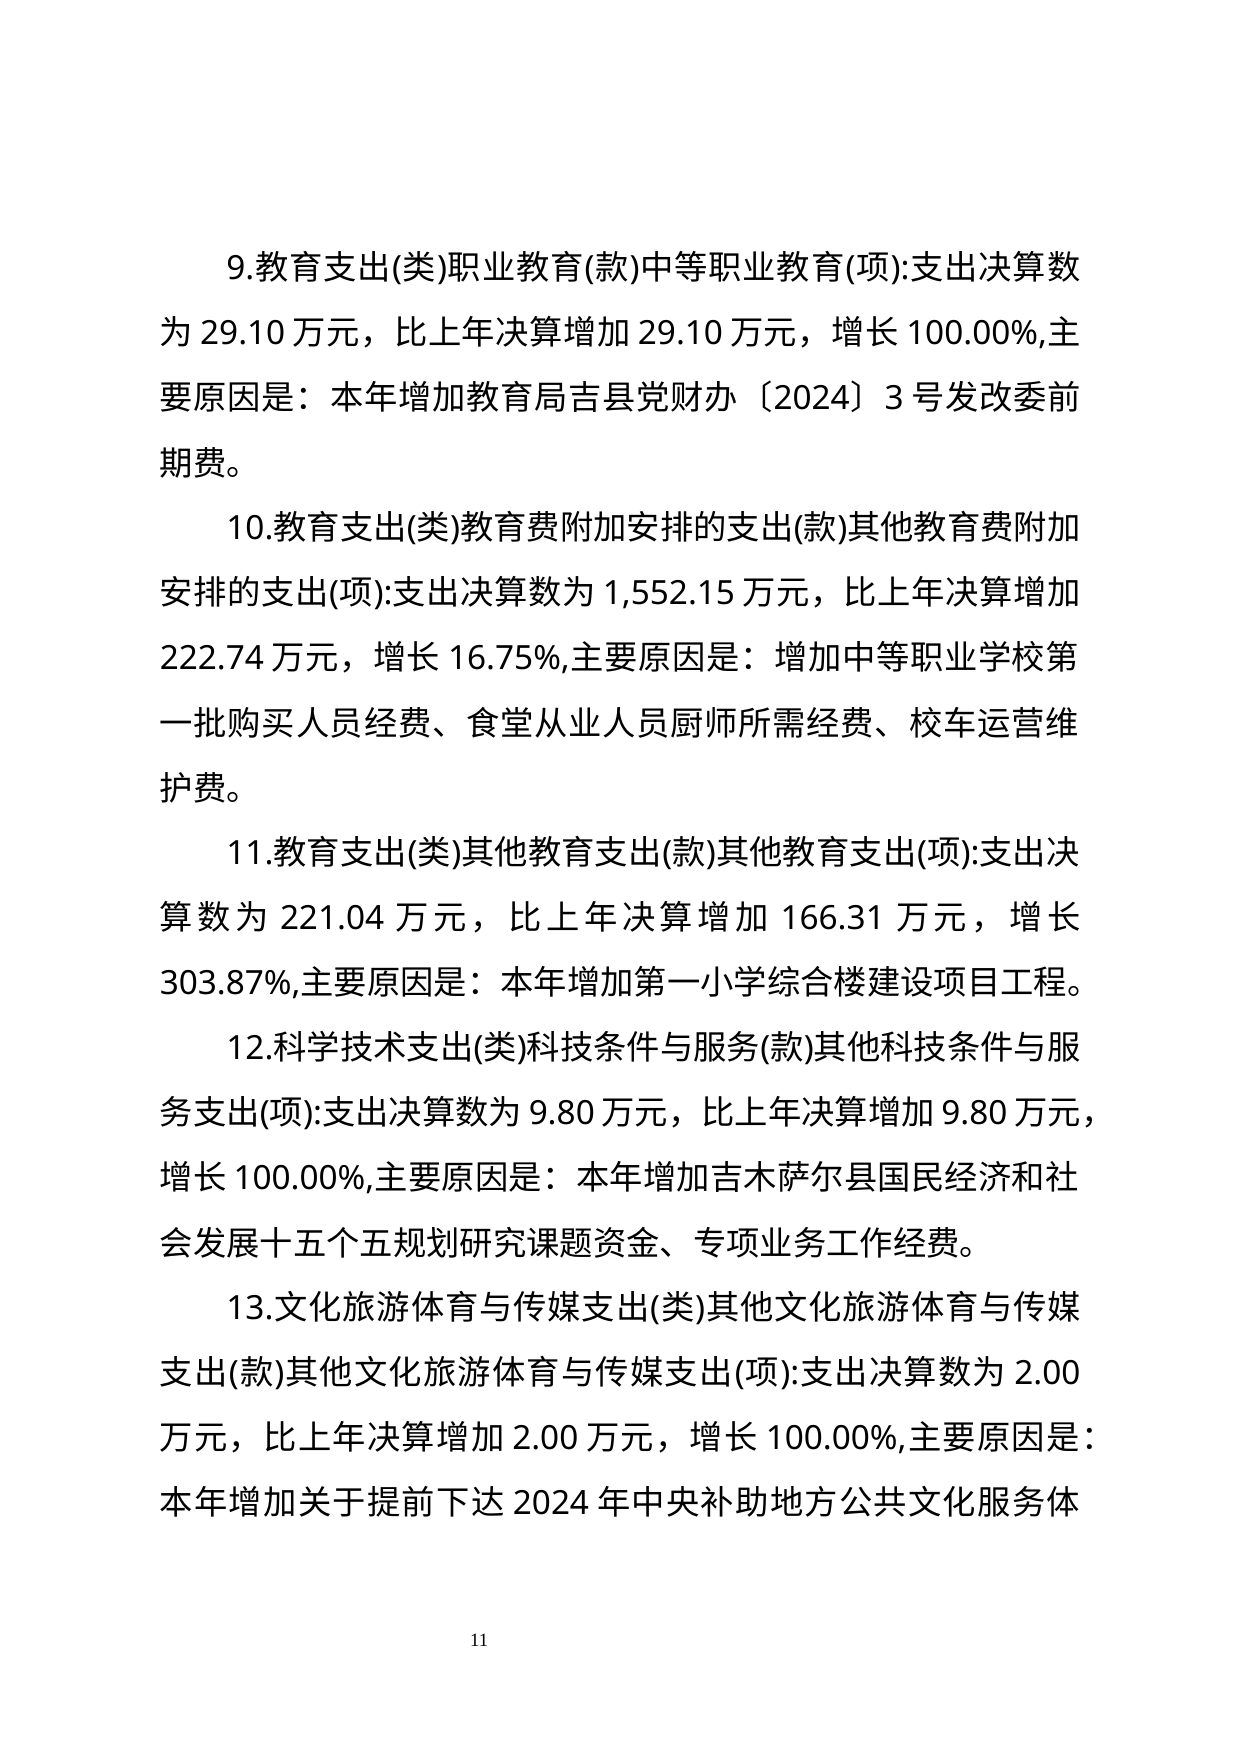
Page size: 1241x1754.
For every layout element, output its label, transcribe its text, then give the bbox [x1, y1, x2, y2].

text 12.科学技术支出(类)科技条件与服务(款)其他科技条件与服务支出(项):支出决算数为9.80万元，比上年决算增加9.80万元，增长100.00%,主要原因是：本年增加吉木萨尔县国民经济和社会发展十五个五规划研究课题资金、专项业务工作经费。 [159, 1013, 1081, 1273]
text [159, 1273, 1081, 1533]
text 11.教育支出(类)其他教育支出(款)其他教育支出(项):支出决算数为221.04万元，比上年决算增加166.31万元，增长303.87%,主要原因是：本年增加第一小学综合楼建设项目工程。 [159, 818, 1081, 1013]
text 10.教育支出(类)教育费附加安排的支出(款)其他教育费附加安排的支出(项):支出决算数为1,552.15万元，比上年决算增加222.74万元，增长16.75%,主要原因是：增加中等职业学校第一批购买人员经费、食堂从业人员厨师所需经费、校车运营维护费。 [159, 493, 1081, 818]
text 9.教育支出(类)职业教育(款)中等职业教育(项):支出决算数为29.10万元，比上年决算增加29.10万元，增长100.00%,主要原因是：本年增加教育局吉县党财办〔2024〕3号发改委前期费。 [159, 233, 1081, 493]
